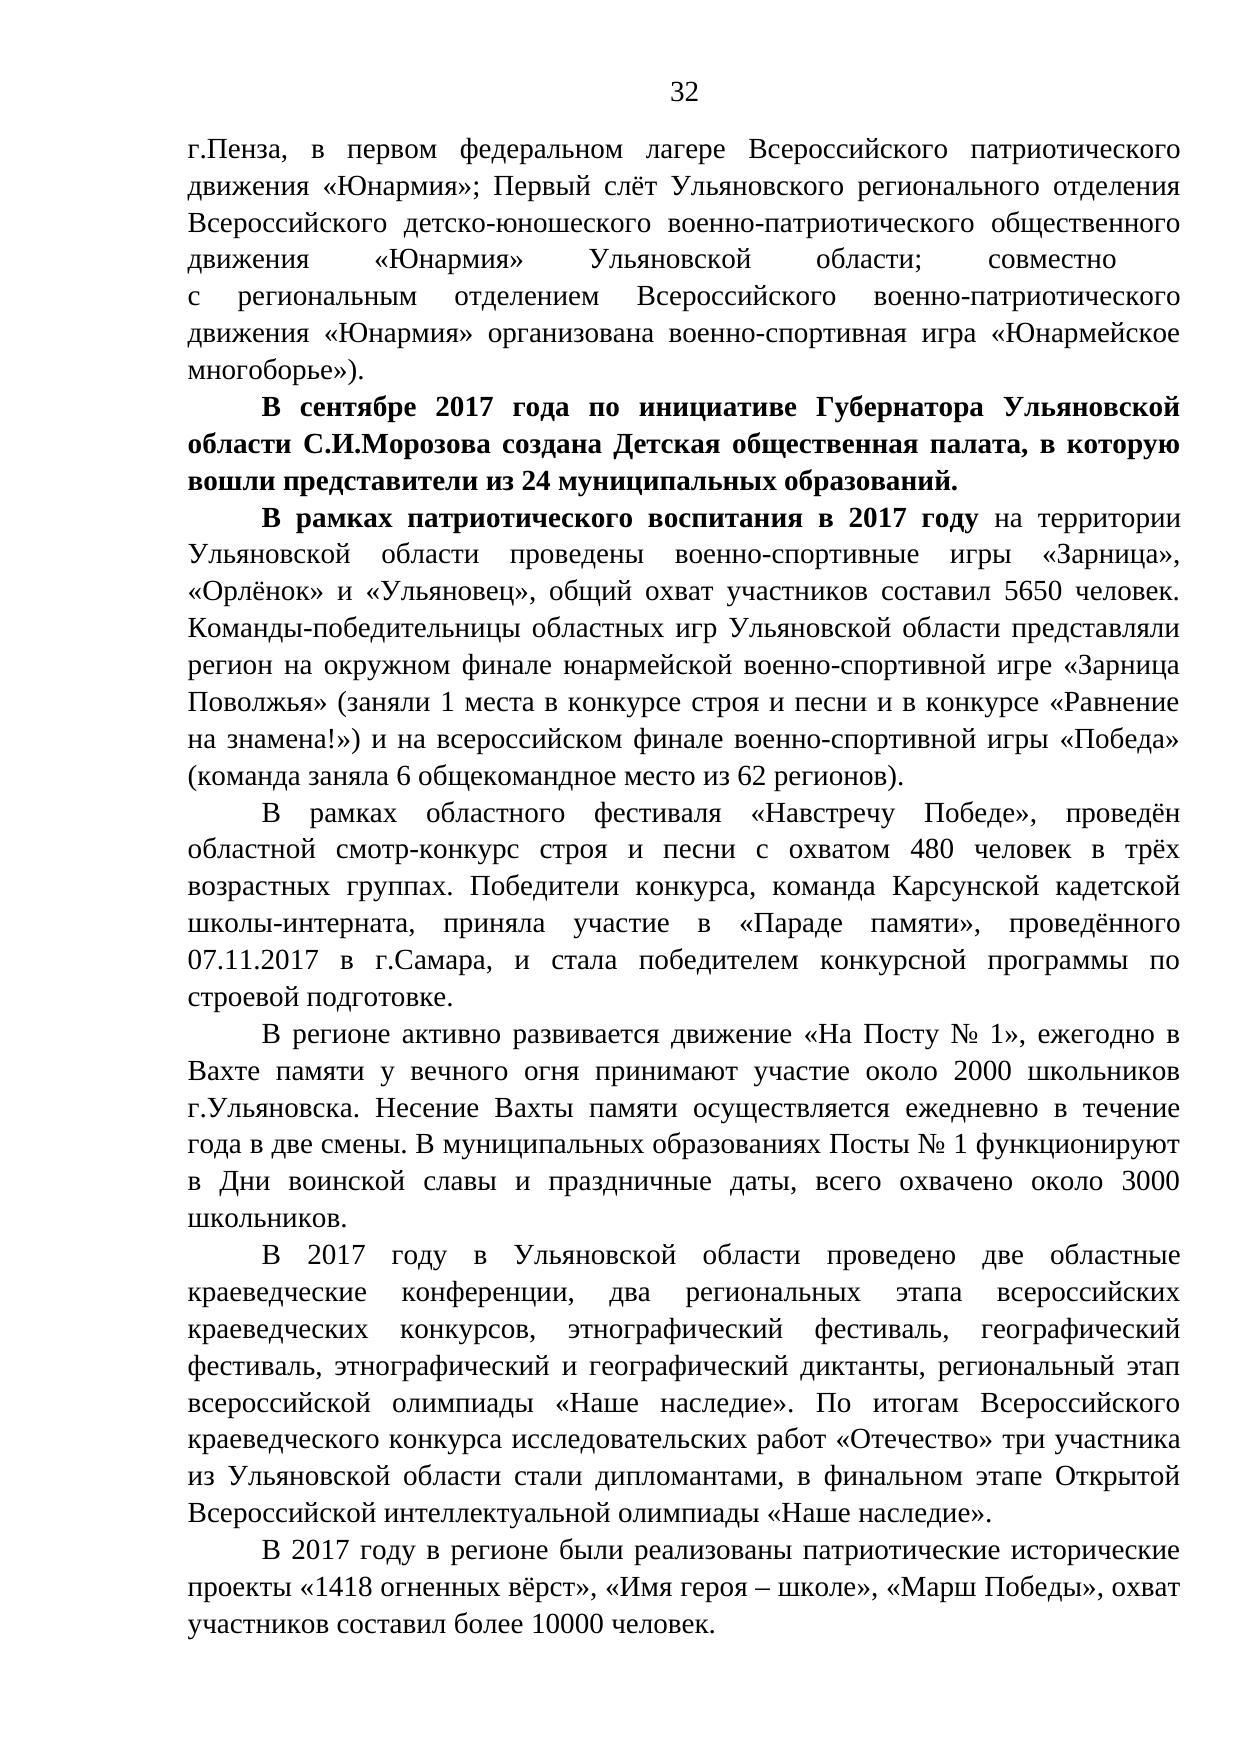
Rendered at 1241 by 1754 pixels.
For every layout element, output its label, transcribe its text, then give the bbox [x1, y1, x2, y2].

text В 2017 году в регионе были реализованы патриотические исторические проекты «1418 огненных вёрст», «Имя героя – школе», «Марш Победы», охват участников составил более 10000 человек. [187, 1532, 1181, 1639]
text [187, 131, 1181, 194]
text В 2017 году в Ульяновской области проведено две областные краеведческие конференции, два региональных этапа всероссийских краеведческих конкурсов, этнографический фестиваль, географический фестиваль, этнографический и географический диктанты, региональный этап всероссийской олимпиады «Наше наследие». По итогам Всероссийского краеведческого конкурса исследовательских работ «Отечество» три участника из Ульяновской области стали дипломантами, в финальном этапе Открытой Всероссийской интеллектуальной олимпиады «Наше наследие». [187, 1237, 1181, 1529]
text В рамках патриотического воспитания в 2017 году на территории Ульяновской области проведены военно-спортивные игры «Зарница», «Орлёнок» и «Ульяновец», общий охват участников составил 5650 человек. Команды-победительницы областных игр Ульяновской области представляли регион на окружном финале юнармейской военно-спортивной игре «Зарница Поволжья» (заняли 1 места в конкурсе строя и песни и в конкурсе «Равнение на знамена!») и на всероссийском финале военно-спортивной игры «Победа» (команда заняла 6 общекомандное место из 62 регионов). [187, 500, 1181, 791]
text В сентябре 2017 года по инициативе Губернатора Ульяновской области С.И.Морозова создана Детская общественная палата, в которую вошли представители из 24 муниципальных образований. [187, 389, 1181, 496]
text В регионе активно развивается движение «На Посту № 1», ежегодно в Вахте памяти у вечного огня принимают участие около 2000 школьников г.Ульяновска. Несение Вахты памяти осуществляется ежедневно в течение года в две смены. В муниципальных образованиях Посты № 1 функционируют в Дни воинской славы и праздничные даты, всего охвачено около 3000 школьников. [187, 1016, 1181, 1234]
text В рамках областного фестиваля «Навстречу Победе», проведён областной смотр-конкурс строя и песни с охватом 480 человек в трёх возрастных группах. Победители конкурса, команда Карсунской кадетской школы-интерната, приняла участие в «Параде памяти», проведённого 07.11.2017 в г.Самара, и стала победителем конкурсной программы по строевой подготовке. [187, 795, 1181, 1013]
